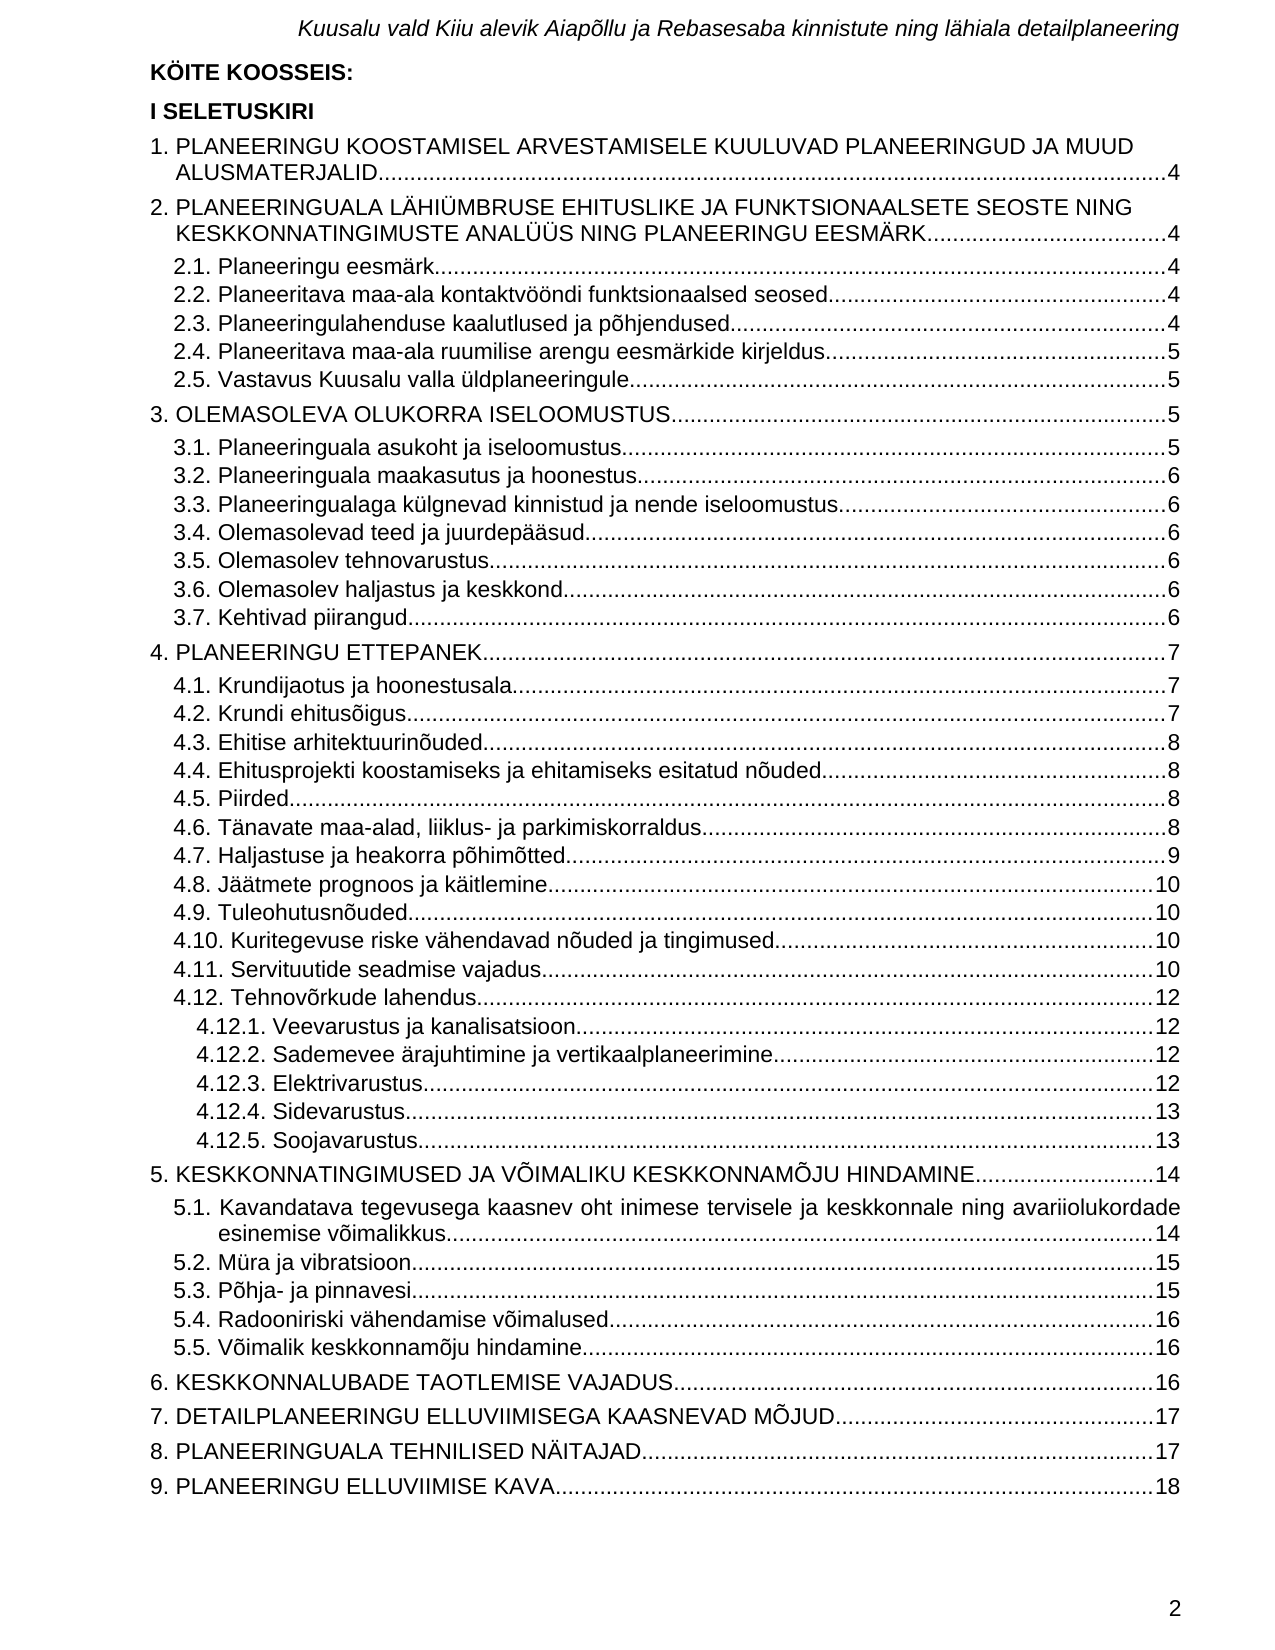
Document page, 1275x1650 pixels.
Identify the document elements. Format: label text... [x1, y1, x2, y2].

text 4.12.3. Elektrivarustus 12 [196, 1070, 1181, 1096]
text 4.4. Ehitusprojekti koostamiseks ja ehitamiseks esitatud nõuded 8 [173, 757, 1181, 783]
text 4.12.5. Soojavarustus 13 [196, 1127, 1181, 1153]
text 3. OLEMASOLEVA OLUKORRA ISELOOMUSTUS 5 [150, 401, 1181, 427]
text 2.4. Planeeritava maa-ala ruumilise arengu eesmärkide kirjeldus 5 [173, 338, 1181, 364]
text 2.3. Planeeringulahenduse kaalutlused ja põhjendused 4 [173, 309, 1181, 336]
text 8. PLANEERINGUALA TEHNILISED NÄITAJAD 17 [150, 1438, 1181, 1464]
text 4.11. Servituutide seadmise vajadus 10 [173, 956, 1181, 982]
text 3.1. Planeeringuala asukoht ja iseloomustus 5 [173, 434, 1181, 460]
text 4.5. Piirded 8 [173, 785, 1181, 812]
text 2.5. Vastavus Kuusalu valla üldplaneeringule 5 [173, 366, 1181, 393]
text 9. PLANEERINGU ELLUVIIMISE KAVA 18 [150, 1473, 1181, 1499]
text 5.2. Müra ja vibratsioon 15 [173, 1249, 1181, 1275]
text 4.9. Tuleohutusnõuded 10 [173, 899, 1181, 925]
text 2.2. Planeeritava maa-ala kontaktvööndi funktsionaalsed seosed 4 [173, 281, 1181, 307]
text 4.8. Jäätmete prognoos ja käitlemine 10 [173, 871, 1181, 897]
text 4.12.2. Sademevee ärajuhtimine ja vertikaalplaneerimine 12 [196, 1041, 1181, 1068]
text 4.1. Krundijaotus ja hoonestusala 7 [173, 672, 1181, 698]
text 3.5. Olemasolev tehnovarustus 6 [173, 547, 1181, 574]
text 4.2. Krundi ehitusõigus 7 [173, 700, 1181, 726]
text 5. KESKKONNATINGIMUSED JA VÕIMALIKU KESKKONNAMÕJU HINDAMINE 14 [150, 1161, 1181, 1188]
text 4.10. Kuritegevuse riske vähendavad nõuded ja tingimused 10 [173, 927, 1181, 954]
text 5.3. Põhja- ja pinnavesi 15 [173, 1277, 1181, 1303]
text 3.6. Olemasolev haljastus ja keskkond 6 [173, 576, 1181, 602]
text 2.1. Planeeringu eesmärk 4 [173, 253, 1181, 279]
text 4.7. Haljastuse ja heakorra põhimõtted 9 [173, 842, 1181, 868]
list seletuskiri [150, 98, 1181, 124]
text 4.12.1. Veevarustus ja kanalisatsioon 12 [196, 1013, 1181, 1039]
text 5.5. Võimalik keskkonnamõju hindamine 16 [173, 1334, 1181, 1360]
text 5.4. Radooniriski vähendamise võimalused 16 [173, 1306, 1181, 1332]
text 7. DETAILPLANEERINGU ELLUVIIMISEGA KAASNEVAD MÕJUD 17 [150, 1403, 1181, 1430]
text 6. KESKKONNALUBADE TAOTLEMISE VAJADUS 16 [150, 1369, 1181, 1395]
text 1. PLANEERINGU KOOSTAMISEL ARVESTAMISELE KUULUVAD PLANEERINGUD JA MUUD ALUSMATERJALID 4 [150, 133, 1181, 185]
text 4.6. Tänavate maa-alad, liiklus- ja parkimiskorraldus 8 [173, 814, 1181, 840]
text 4.12. Tehnovõrkude lahendus 12 [173, 984, 1181, 1011]
text 4. PLANEERINGU ETTEPANEK 7 [150, 639, 1181, 665]
text 4.12.4. Sidevarustus 13 [196, 1098, 1181, 1124]
text 4.3. Ehitise arhitektuurinõuded 8 [173, 728, 1181, 755]
text 2. PLANEERINGUALA LÄHIÜMBRUSE EHITUSLIKE JA FUNKTSIONAALSETE SEOSTE NING KESKKONNATINGIMUSTE ANALÜÜS NING PLANEERINGU EESMÄRK 4 [150, 194, 1181, 246]
text 3.4. Olemasolevad teed ja juurdepääsud 6 [173, 519, 1181, 545]
text 3.7. Kehtivad piirangud 6 [173, 604, 1181, 631]
text KÖITE koosseis: [150, 59, 1181, 85]
text 3.2. Planeeringuala maakasutus ja hoonestus 6 [173, 462, 1181, 488]
text 5.1. Kavandatava tegevusega kaasnev oht inimese tervisele ja keskkonnale ning avariiolukordade esinemise võimalikkus 14 [173, 1194, 1181, 1247]
text 3.3. Planeeringualaga külgnevad kinnistud ja nende iseloomustus 6 [173, 491, 1181, 517]
